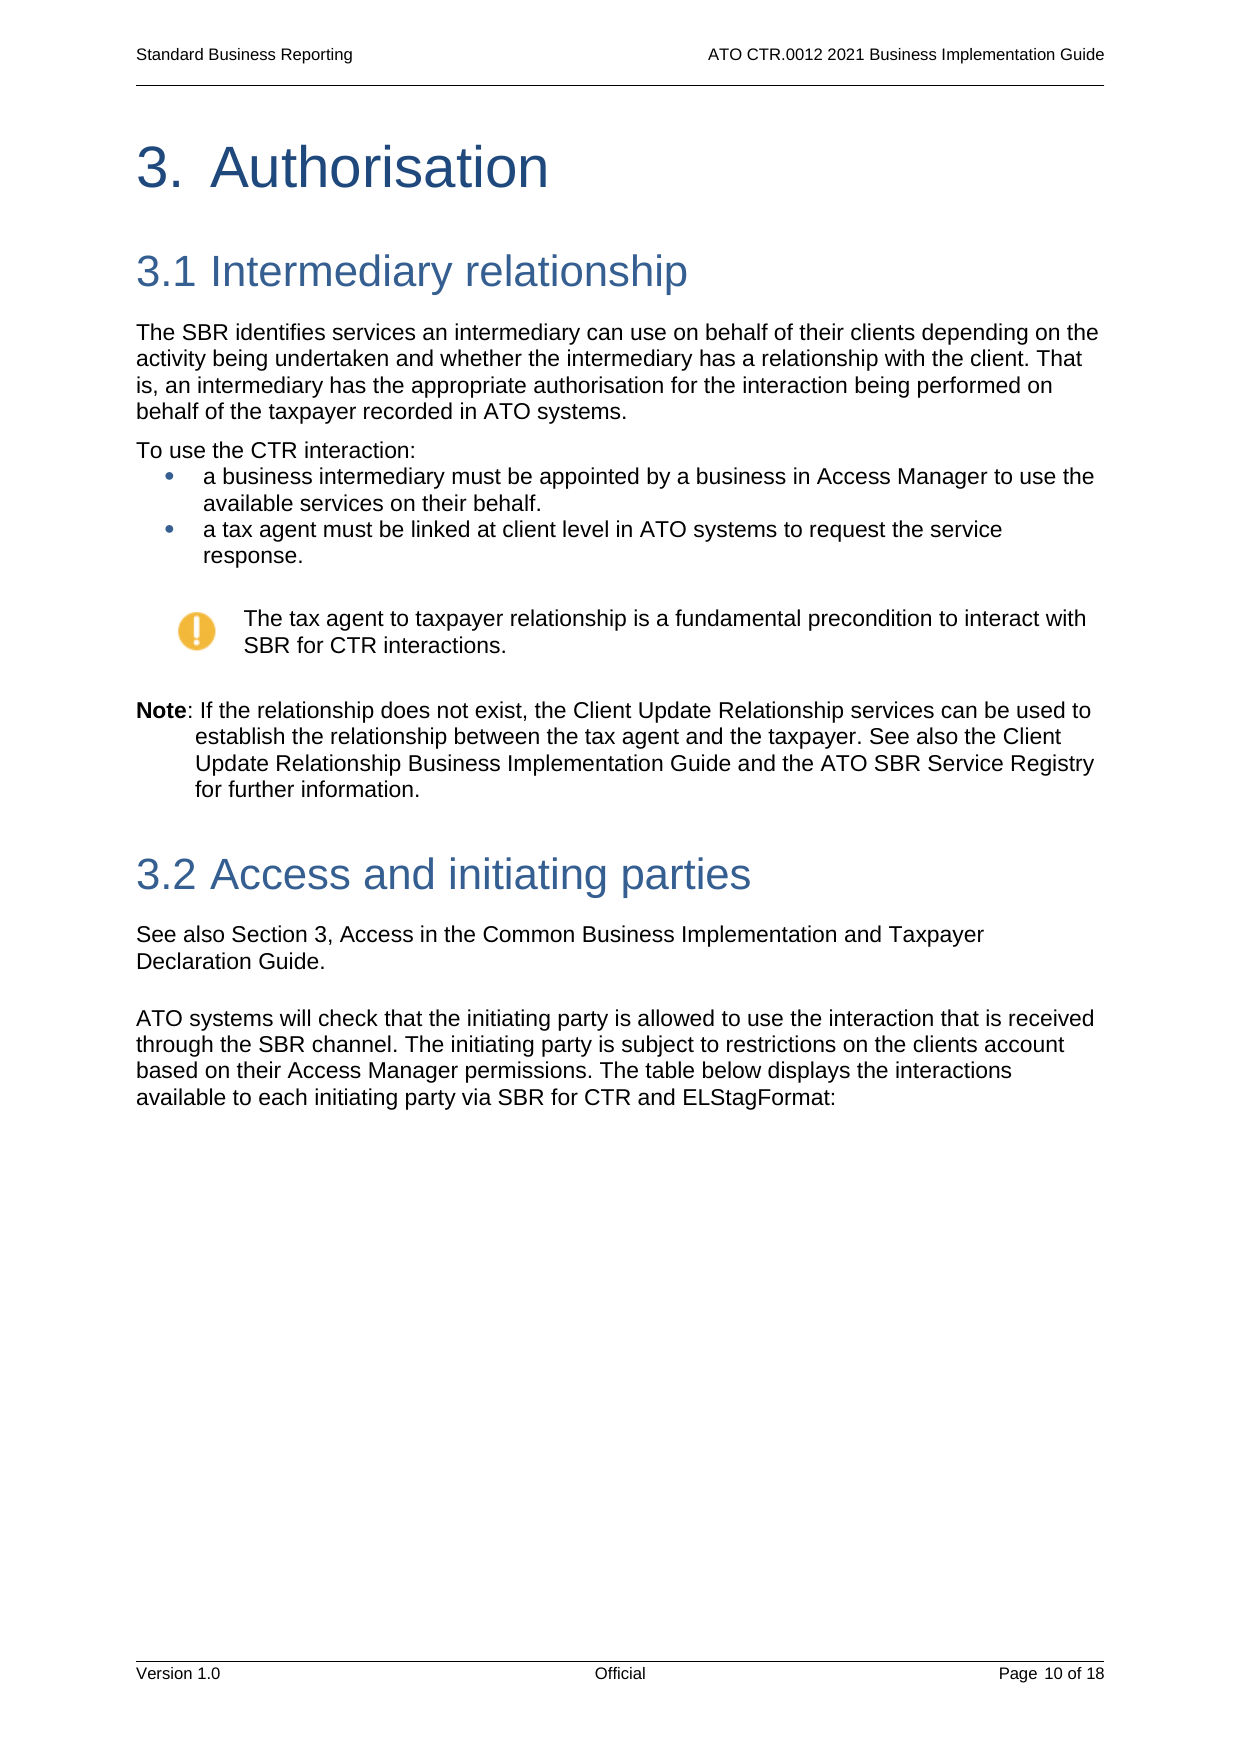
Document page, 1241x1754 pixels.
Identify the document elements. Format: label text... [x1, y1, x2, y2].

text To use the CTR interaction: [136, 437, 1104, 463]
list a business intermediary must be appointed by a business in Access Manager to use the available services on their behalf. [165, 463, 1104, 516]
text ATO systems will check that the initiating party is allowed to use the interaction that is received through the SBR channel. The initiating party is subject to restrictions on the clients account based on their Access Manager permissions. The table below displays the interactions available to each initiating party via SBR for CTR and ELStagFormat: [136, 1004, 1104, 1110]
picture [177, 611, 217, 652]
text See also Section 3, Access in the Common Business Implementation and Taxpayer Declaration Guide. [136, 921, 1104, 974]
text Access and initiating parties [136, 848, 1104, 898]
text The SBR identifies services an intermediary can use on behalf of their clients depending on the activity being undertaken and whether the intermediary has a relationship with the client. That is, an intermediary has the appropriate authorisation for the interaction being performed on behalf of the taxpayer recorded in ATO systems. [136, 319, 1104, 424]
list a tax agent must be linked at client level in ATO systems to request the service response. [165, 516, 1104, 569]
table_header The tax agent to taxpayer relationship is a fundamental precondition to interact with SBR for CTR interactions. [237, 605, 1117, 697]
text Note: If the relationship does not exist, the Client Update Relationship services can be used to establish the relationship between the tax agent and the taxpayer. See also the Client Update Relationship Business Implementation Guide and the ATO SBR Service Registry for further information. [136, 697, 1104, 802]
text Authorisation [136, 133, 1104, 200]
text Intermediary relationship [136, 246, 1104, 296]
table_header [157, 605, 237, 697]
